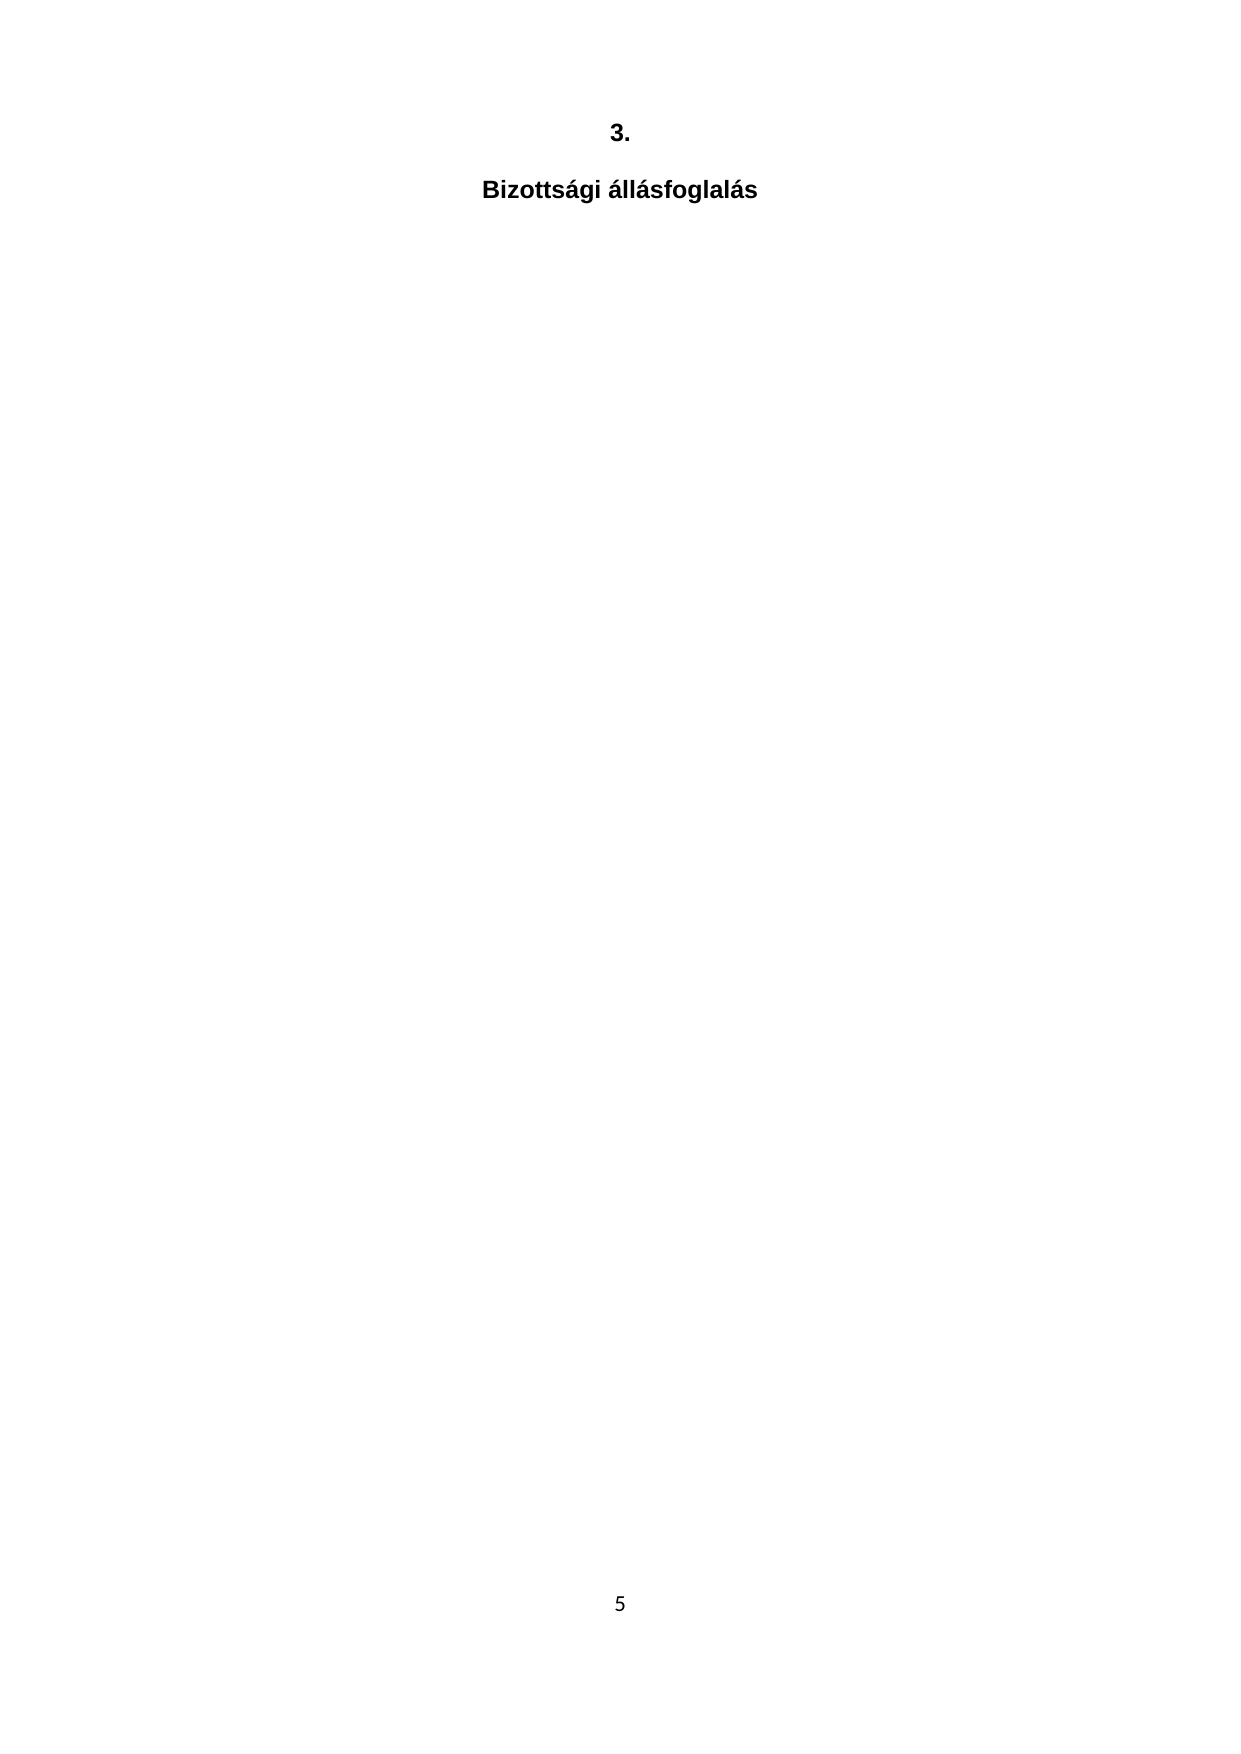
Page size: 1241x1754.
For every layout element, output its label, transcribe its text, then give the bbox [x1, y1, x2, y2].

text Bizottsági állásfoglalás [159, 175, 1081, 204]
text 3. [159, 118, 1081, 146]
